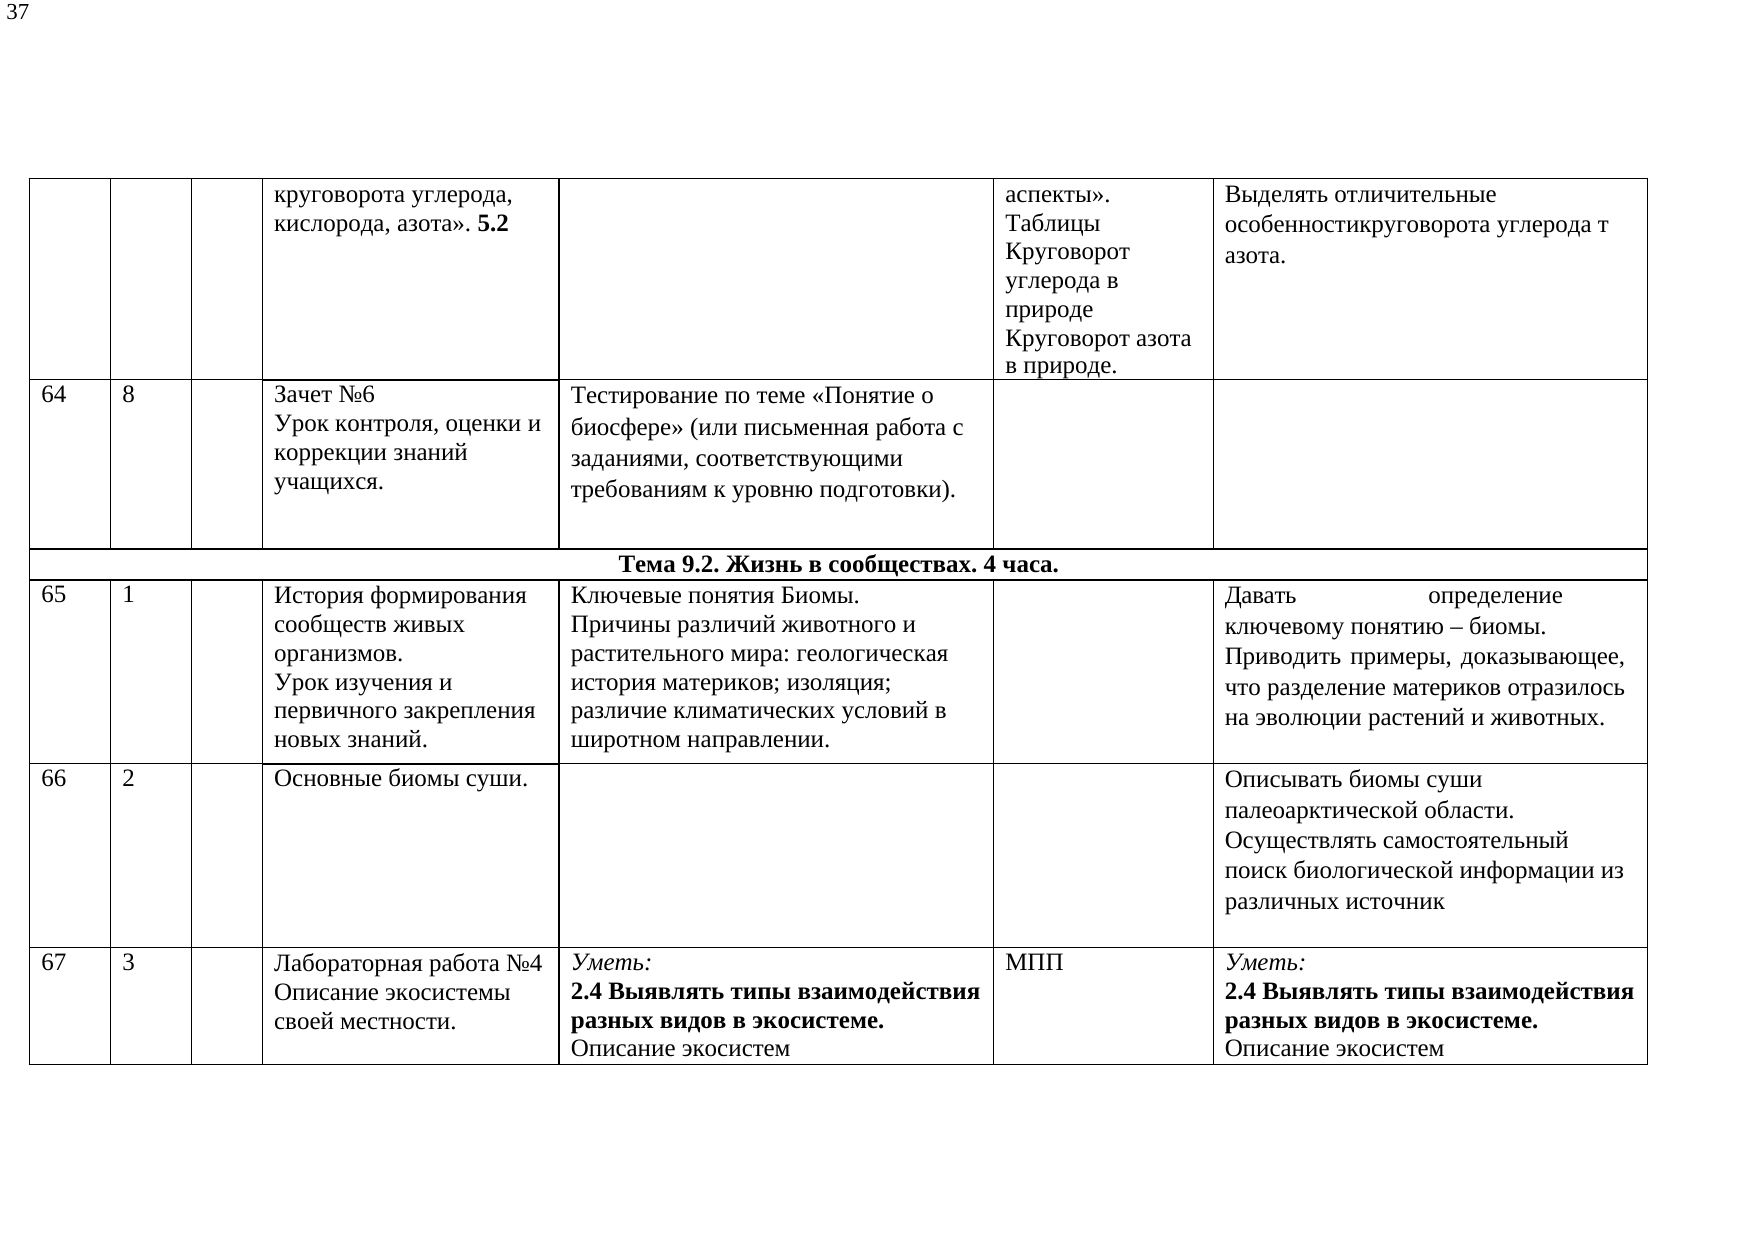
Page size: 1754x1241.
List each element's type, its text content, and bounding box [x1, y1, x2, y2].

table_header [192, 179, 262, 379]
table_cell [1214, 380, 1647, 548]
table_cell [192, 764, 262, 947]
table_cell 3 [111, 948, 191, 1064]
table_cell Ключевые понятия Биомы. Причины различий животного и растительного мира: геологическая история материков; изоляция; различие климатических условий в широтном направлении. [560, 581, 993, 763]
table_cell Тестирование по теме «Понятие о биосфере» (или письменная работа с заданиями, соответствующими требованиям к уровню подготовки). [560, 380, 993, 548]
table_cell 1 [111, 581, 191, 763]
table_cell [192, 581, 262, 763]
table_cell Описывать биомы суши палеоарктической области. Осуществлять самостоятельный поиск биологической информации из различных источник [1214, 764, 1647, 947]
table_cell [994, 380, 1213, 548]
table_cell 2 [111, 764, 191, 947]
table_cell Уметь: 2.4 Выявлять типы взаимодействия разных видов в экосистеме. Описание экосистем [560, 948, 993, 1064]
table_cell [994, 764, 1213, 947]
table_header [30, 179, 110, 379]
table_cell Зачет №6 Урок контроля, оценки и коррекции знаний учащихся. [263, 381, 558, 548]
table_cell [192, 948, 262, 1064]
table_cell 65 [30, 581, 110, 763]
table_header [111, 179, 191, 379]
table_cell Основные биомы суши. [263, 765, 558, 947]
table_cell 64 [30, 380, 110, 548]
table_header аспекты». Таблицы Круговорот углерода в природе Круговорот азота в природе. [994, 179, 1213, 379]
table_header [560, 179, 993, 379]
table_cell 67 [30, 948, 110, 1064]
table_cell [192, 380, 262, 548]
table_header Выделять отличительные особенностикруговорота углерода т азота. [1214, 179, 1647, 379]
table_cell [994, 581, 1213, 763]
table_cell МПП [994, 948, 1213, 1064]
table_cell Давать определение ключевому понятию – биомы. Приводить примеры, доказывающее, что разделение материков отразилось на эволюции растений и животных. [1214, 581, 1647, 763]
table_cell 66 [30, 764, 110, 947]
table_cell [560, 764, 993, 947]
table_cell История формирования сообществ живых организмов. Урок изучения и первичного закрепления новых знаний. [263, 581, 558, 763]
table_cell Тема 9.2. Жизнь в сообществах. 4 часа. [30, 550, 1647, 579]
table_header круговорота углерода, кислорода, азота». 5.2 [263, 179, 558, 379]
table_cell 8 [111, 380, 191, 548]
table_cell Лабораторная работа №4 Описание экосистемы своей местности. [263, 948, 558, 1064]
table_cell Уметь: 2.4 Выявлять типы взаимодействия разных видов в экосистеме. Описание экосистем [1214, 948, 1647, 1064]
